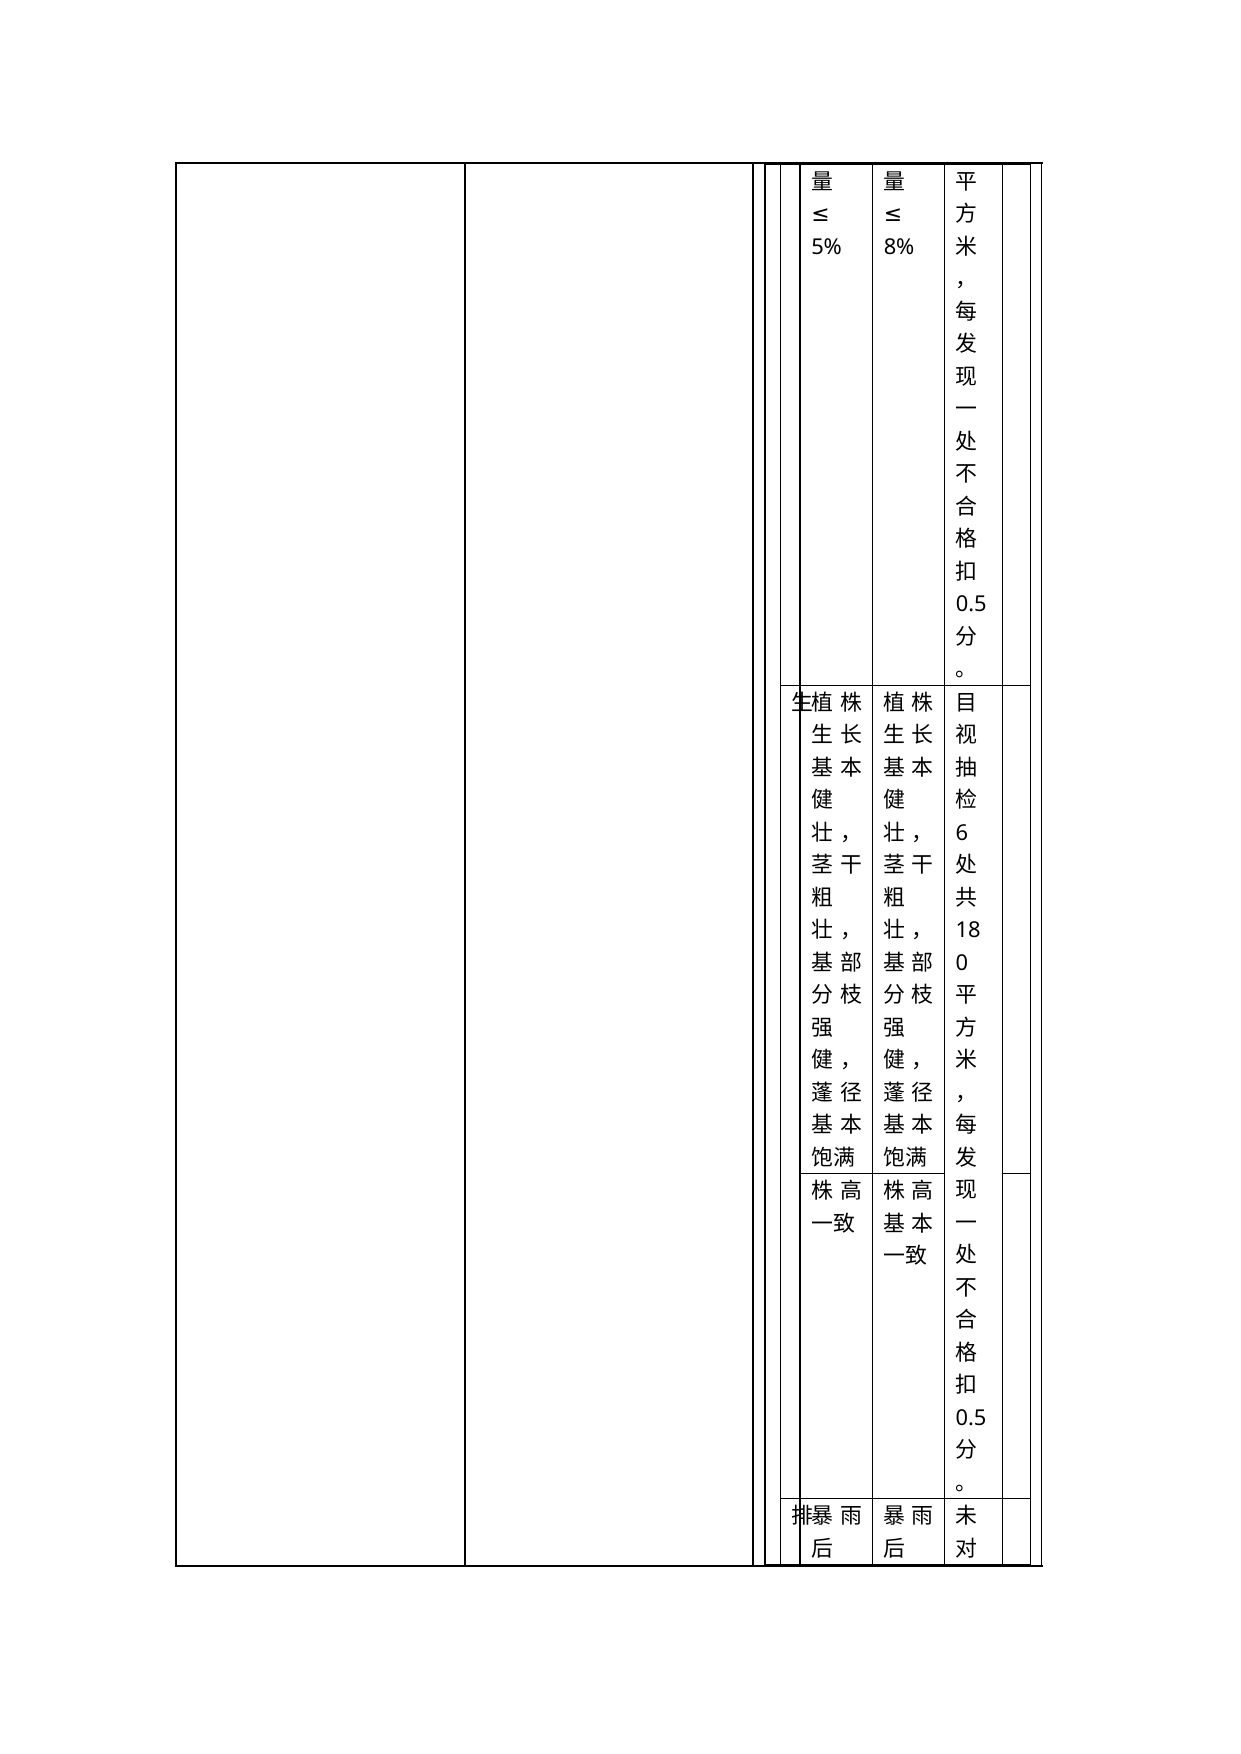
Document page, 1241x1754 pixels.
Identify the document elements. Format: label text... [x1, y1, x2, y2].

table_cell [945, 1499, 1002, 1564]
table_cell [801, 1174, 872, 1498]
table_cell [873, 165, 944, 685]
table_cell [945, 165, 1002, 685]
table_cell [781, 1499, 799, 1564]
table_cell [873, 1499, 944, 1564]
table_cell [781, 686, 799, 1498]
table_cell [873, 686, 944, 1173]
table_cell 1 [177, 164, 464, 1565]
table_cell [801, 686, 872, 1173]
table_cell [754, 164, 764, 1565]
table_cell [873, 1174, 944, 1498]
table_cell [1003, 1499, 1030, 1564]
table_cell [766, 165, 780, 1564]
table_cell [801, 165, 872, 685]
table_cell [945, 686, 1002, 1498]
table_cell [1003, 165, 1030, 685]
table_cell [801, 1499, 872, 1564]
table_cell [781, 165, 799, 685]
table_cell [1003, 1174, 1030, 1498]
table_cell [466, 164, 752, 1565]
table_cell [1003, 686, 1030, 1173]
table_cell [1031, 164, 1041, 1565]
